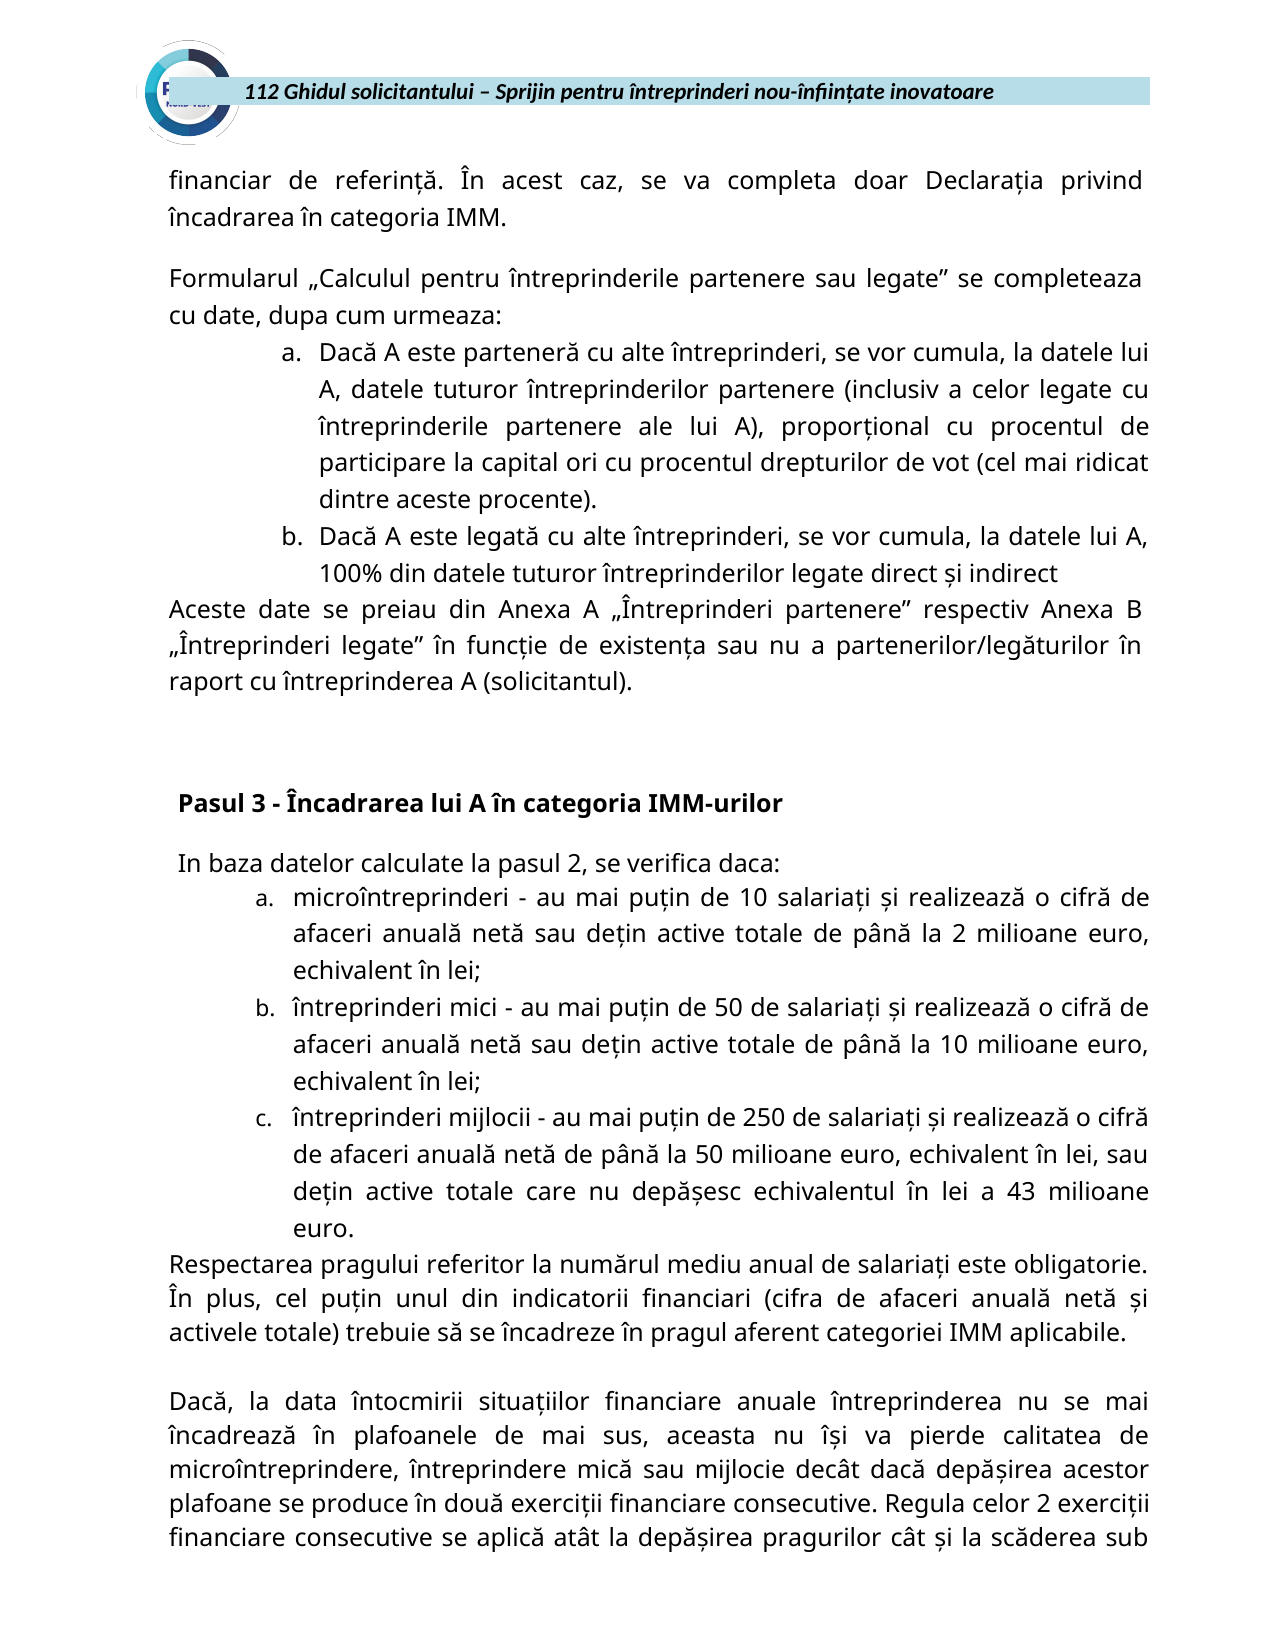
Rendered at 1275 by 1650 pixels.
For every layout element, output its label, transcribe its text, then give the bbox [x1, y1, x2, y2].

subtitle Pasul 3 - Încadrarea lui A în categoria IMM-urilor [178, 786, 1144, 820]
text Formularul „Calculul pentru întreprinderile partenere sau legate” se completeaza cu date, dupa cum urmeaza: [169, 261, 1144, 332]
picture [136, 40, 241, 145]
list Dacă A este legată cu alte întreprinderi, se vor cumula, la datele lui A, 100% din datele tuturor întreprinderilor legate direct și indirect [281, 518, 1150, 589]
list întreprinderi mici - au mai puțin de 50 de salariaţi şi realizează o cifră de afaceri anuală netă sau deţin active totale de până la 10 milioane euro, echivalent în lei; [255, 989, 1150, 1097]
list microîntreprinderi - au mai puțin de 10 salariaţi şi realizează o cifră de afaceri anuală netă sau deţin active totale de până la 2 milioane euro, echivalent în lei; [255, 879, 1150, 987]
list întreprinderi mijlocii - au mai puțin de 250 de salariaţi şi realizează o cifră de afaceri anuală netă de până la 50 milioane euro, echivalent în lei, sau deţin active totale care nu depăşesc echivalentul în lei a 43 milioane euro. [255, 1100, 1150, 1244]
list Dacă A este parteneră cu alte întreprinderi, se vor cumula, la datele lui A, datele tuturor întreprinderilor partenere (inclusiv a celor legate cu întreprinderile partenere ale lui A), proporţional cu procentul de participare la capital ori cu procentul drepturilor de vot (cel mai ridicat dintre aceste procente). [281, 334, 1150, 516]
text In baza datelor calculate la pasul 2, se verifica daca: [178, 845, 1144, 879]
text Respectarea pragului referitor la numărul mediu anual de salariați este obligatorie. În plus, cel puțin unul din indicatorii financiari (cifra de afaceri anuală netă și activele totale) trebuie să se încadreze în pragul aferent categoriei IMM aplicabile. [169, 1247, 1150, 1349]
text Aceste date se preiau din Anexa A „Întreprinderi partenere” respectiv Anexa B „Întreprinderi legate” în funcție de existența sau nu a partenerilor/legăturilor în raport cu întreprinderea A (solicitantul). [169, 592, 1144, 698]
